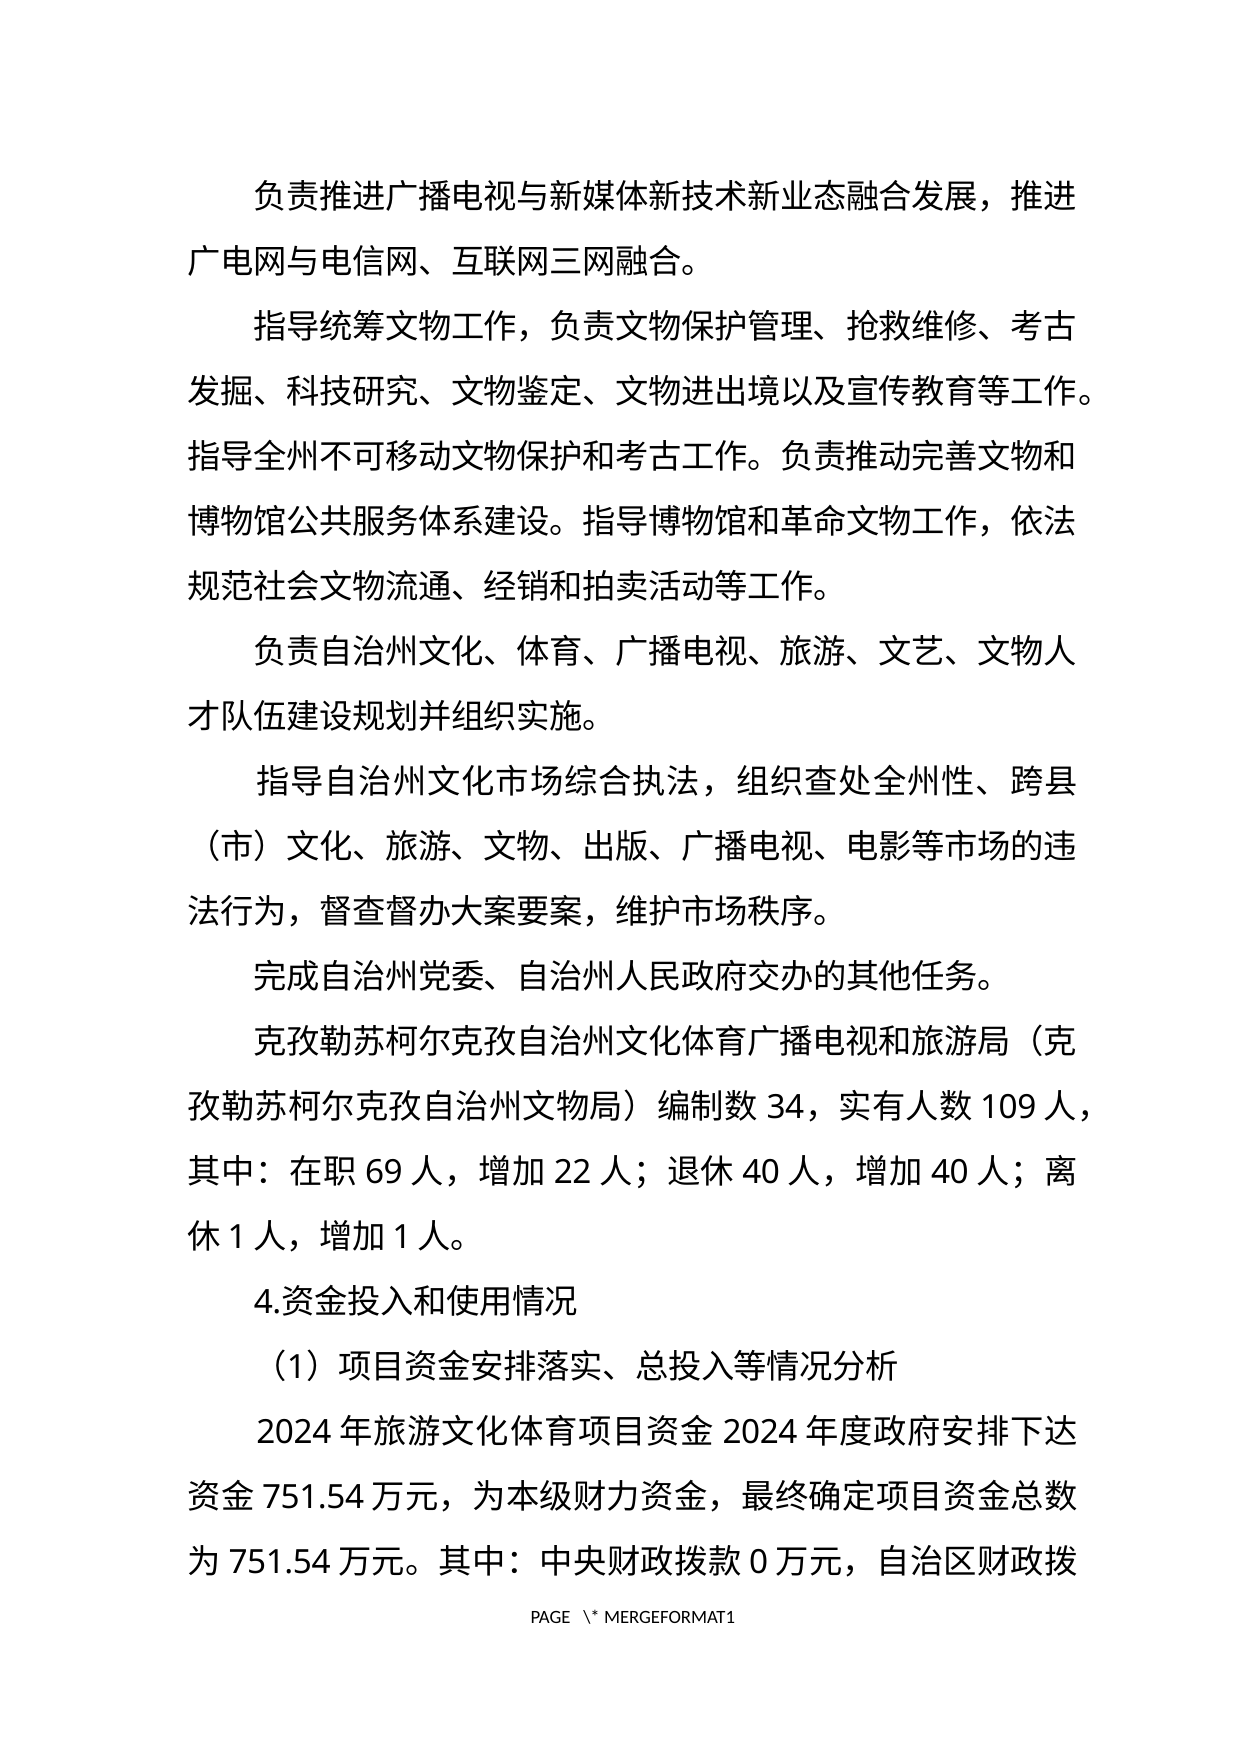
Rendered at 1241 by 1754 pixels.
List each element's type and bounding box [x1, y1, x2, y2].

text [187, 162, 1078, 1592]
